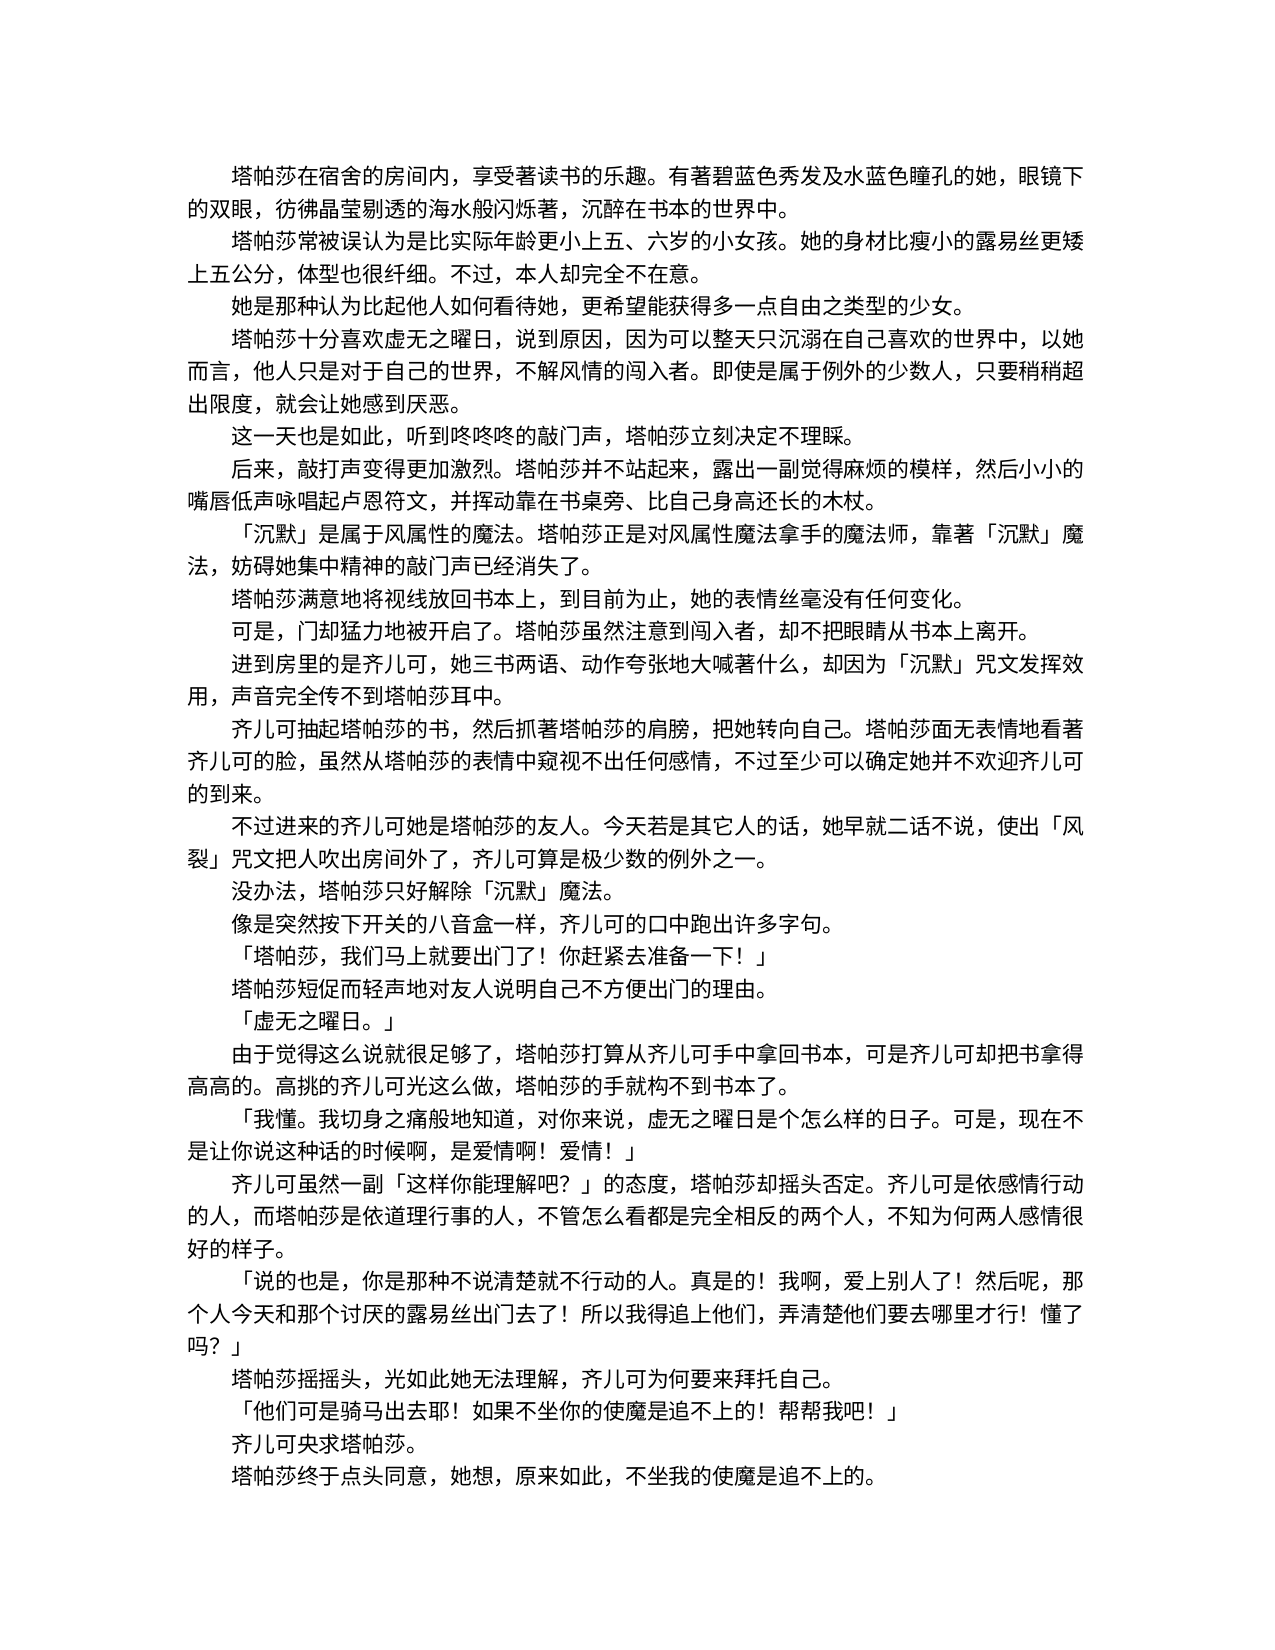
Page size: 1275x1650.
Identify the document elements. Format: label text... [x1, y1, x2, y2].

text 塔帕莎终于点头同意，她想，原来如此，不坐我的使魔是追不上的。 [187, 1459, 1087, 1491]
text 进到房里的是齐儿可，她三书两语、动作夸张地大喊著什么，却因为「沉默」咒文发挥效用，声音完全传不到塔帕莎耳中。 [187, 646, 1087, 711]
text 后来，敲打声变得更加激烈。塔帕莎并不站起来，露出一副觉得麻烦的模样，然后小小的嘴唇低声咏唱起卢恩符文，并挥动靠在书桌旁、比自己身高还长的木杖。 [187, 451, 1087, 516]
text 可是，门却猛力地被开启了。塔帕莎虽然注意到闯入者，却不把眼睛从书本上离开。 [187, 614, 1087, 646]
text 塔帕莎十分喜欢虚无之曜日，说到原因，因为可以整天只沉溺在自己喜欢的世界中，以她而言，他人只是对于自己的世界，不解风情的闯入者。即使是属于例外的少数人，只要稍稍超出限度，就会让她感到厌恶。 [187, 321, 1087, 419]
text 「沉默」是属于风属性的魔法。塔帕莎正是对风属性魔法拿手的魔法师，靠著「沉默」魔法，妨碍她集中精神的敲门声已经消失了。 [187, 516, 1087, 581]
text 像是突然按下开关的八音盒一样，齐儿可的口中跑出许多字句。 [187, 906, 1087, 939]
text 塔帕莎常被误认为是比实际年龄更小上五、六岁的小女孩。她的身材比瘦小的露易丝更矮上五公分，体型也很纤细。不过，本人却完全不在意。 [187, 224, 1087, 289]
text 「虚无之曜日。」 [187, 1004, 1087, 1036]
text 「塔帕莎，我们马上就要出门了！你赶紧去准备一下！」 [187, 939, 1087, 971]
text 没办法，塔帕莎只好解除「沉默」魔法。 [187, 874, 1087, 906]
text 这一天也是如此，听到咚咚咚的敲门声，塔帕莎立刻决定不理睬。 [187, 419, 1087, 451]
text 塔帕莎短促而轻声地对友人说明自己不方便出门的理由。 [187, 971, 1087, 1004]
text 不过进来的齐儿可她是塔帕莎的友人。今天若是其它人的话，她早就二话不说，使出「风裂」咒文把人吹出房间外了，齐儿可算是极少数的例外之一。 [187, 809, 1087, 874]
text 塔帕莎摇摇头，光如此她无法理解，齐儿可为何要来拜托自己。 [187, 1361, 1087, 1394]
text 她是那种认为比起他人如何看待她，更希望能获得多一点自由之类型的少女。 [187, 289, 1087, 321]
text 「我懂。我切身之痛般地知道，对你来说，虚无之曜日是个怎么样的日子。可是，现在不是让你说这种话的时候啊，是爱情啊！爱情！」 [187, 1101, 1087, 1166]
text 「说的也是，你是那种不说清楚就不行动的人。真是的！我啊，爱上别人了！然后呢，那个人今天和那个讨厌的露易丝出门去了！所以我得追上他们，弄清楚他们要去哪里才行！懂了吗？」 [187, 1264, 1087, 1361]
text 塔帕莎在宿舍的房间内，享受著读书的乐趣。有著碧蓝色秀发及水蓝色瞳孔的她，眼镜下的双眼，彷彿晶莹剔透的海水般闪烁著，沉醉在书本的世界中。 [187, 159, 1087, 224]
text 「他们可是骑马出去耶！如果不坐你的使魔是追不上的！帮帮我吧！」 [187, 1394, 1087, 1426]
text 塔帕莎满意地将视线放回书本上，到目前为止，她的表情丝毫没有任何变化。 [187, 581, 1087, 614]
text 齐儿可抽起塔帕莎的书，然后抓著塔帕莎的肩膀，把她转向自己。塔帕莎面无表情地看著齐儿可的脸，虽然从塔帕莎的表情中窥视不出任何感情，不过至少可以确定她并不欢迎齐儿可的到来。 [187, 711, 1087, 809]
text 齐儿可虽然一副「这样你能理解吧？」的态度，塔帕莎却摇头否定。齐儿可是依感情行动的人，而塔帕莎是依道理行事的人，不管怎么看都是完全相反的两个人，不知为何两人感情很好的样子。 [187, 1166, 1087, 1264]
text 齐儿可央求塔帕莎。 [187, 1426, 1087, 1459]
text 由于觉得这么说就很足够了，塔帕莎打算从齐儿可手中拿回书本，可是齐儿可却把书拿得高高的。高挑的齐儿可光这么做，塔帕莎的手就构不到书本了。 [187, 1036, 1087, 1101]
